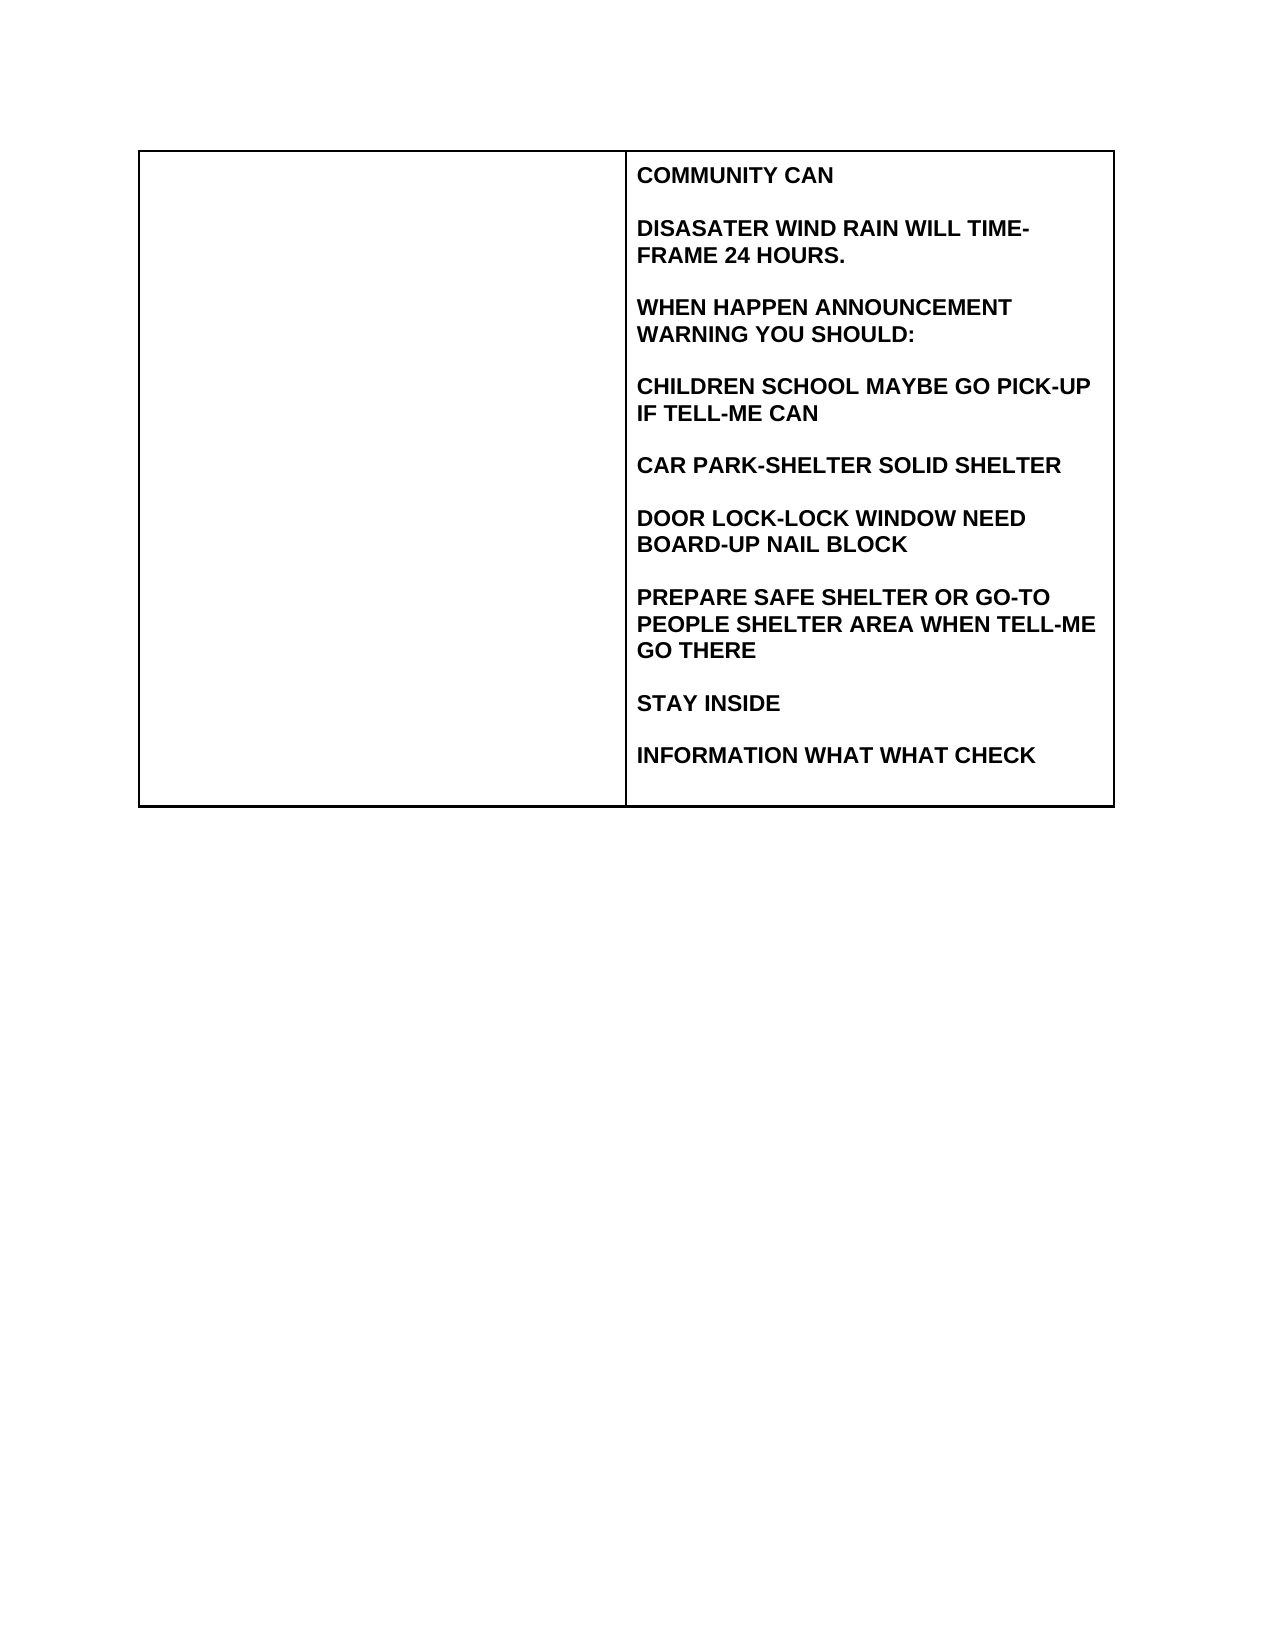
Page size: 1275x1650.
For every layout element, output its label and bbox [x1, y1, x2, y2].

table_cell [627, 152, 1113, 805]
table_cell [140, 152, 625, 805]
